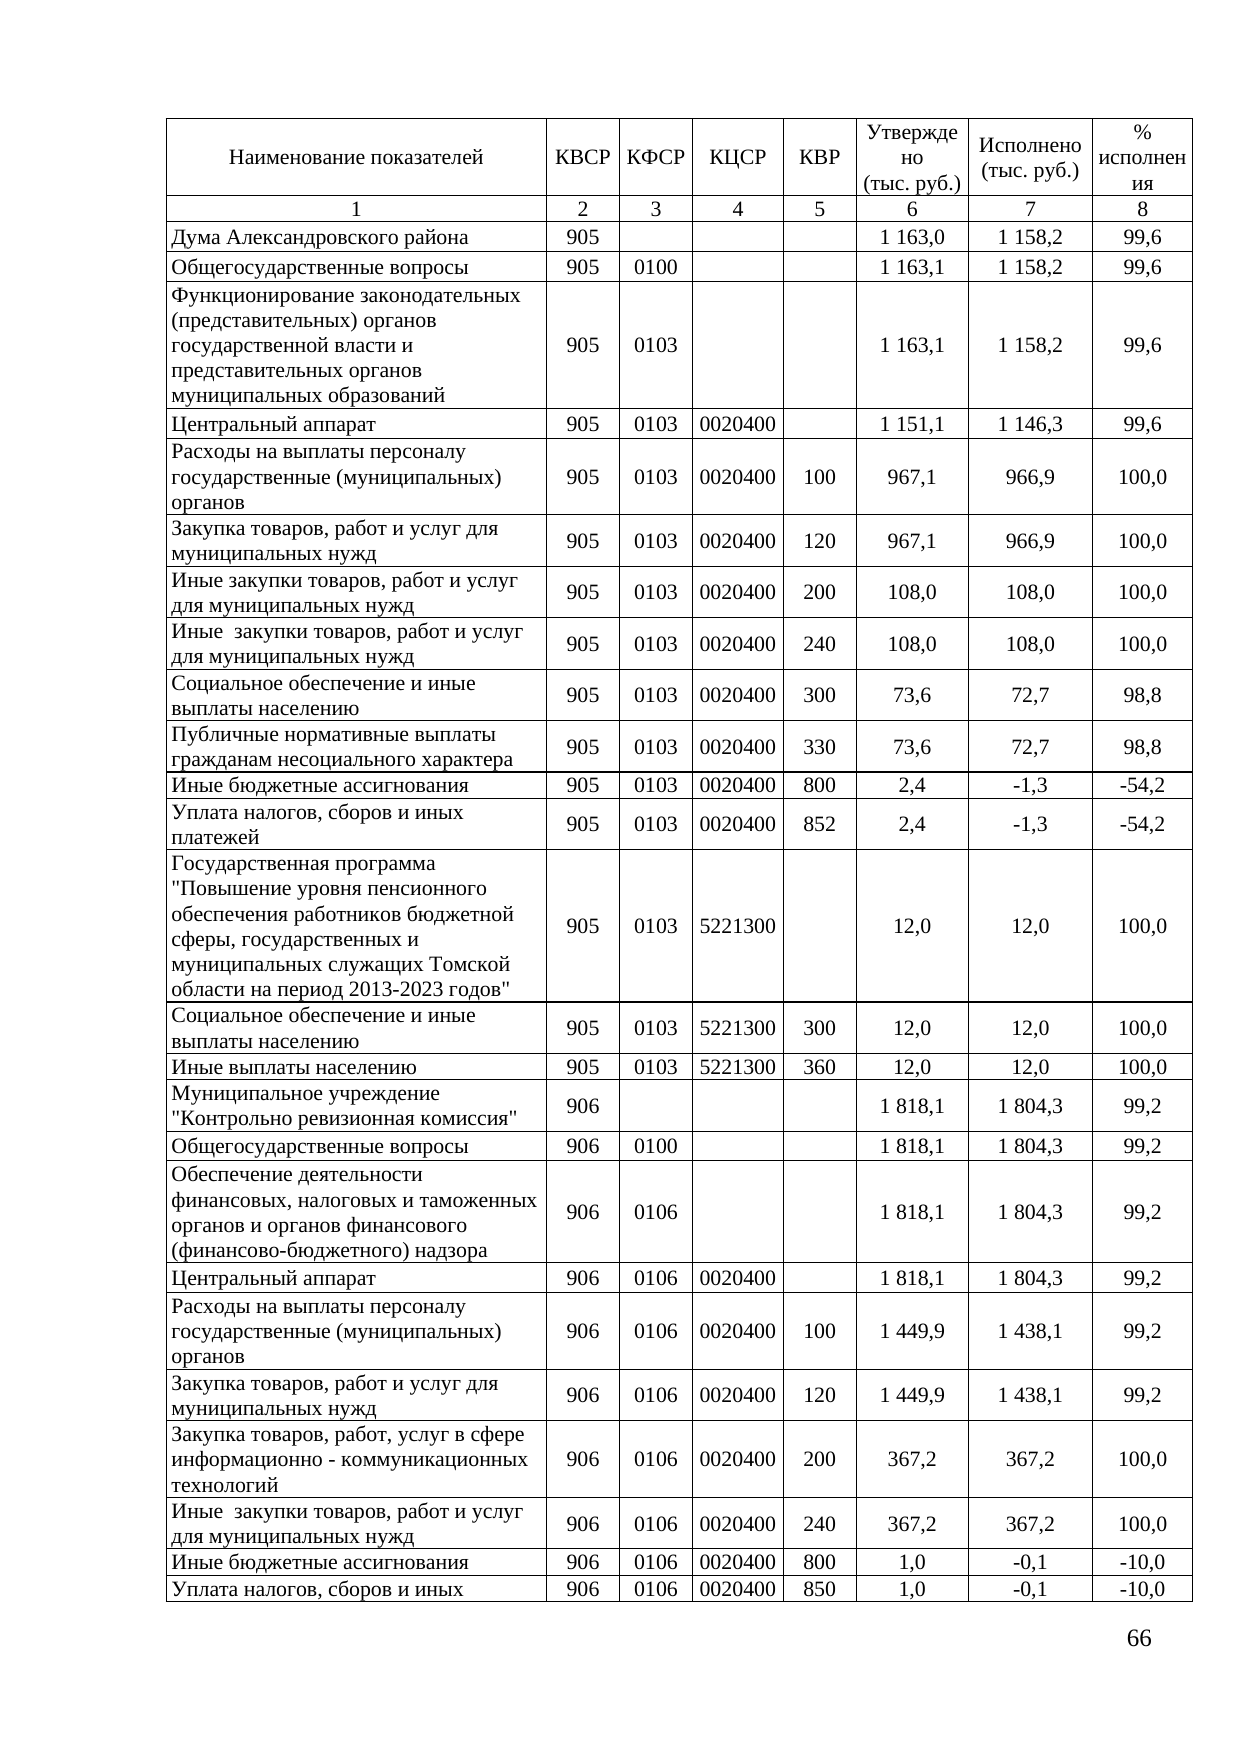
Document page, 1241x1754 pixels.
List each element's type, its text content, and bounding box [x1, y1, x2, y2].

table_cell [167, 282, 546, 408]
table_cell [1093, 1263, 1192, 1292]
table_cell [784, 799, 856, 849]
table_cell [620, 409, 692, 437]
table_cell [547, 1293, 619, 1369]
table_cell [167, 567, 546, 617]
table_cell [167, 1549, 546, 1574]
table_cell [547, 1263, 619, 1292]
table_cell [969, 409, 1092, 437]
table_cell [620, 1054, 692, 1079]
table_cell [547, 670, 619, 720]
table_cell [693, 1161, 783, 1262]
table_cell 5 [784, 196, 856, 221]
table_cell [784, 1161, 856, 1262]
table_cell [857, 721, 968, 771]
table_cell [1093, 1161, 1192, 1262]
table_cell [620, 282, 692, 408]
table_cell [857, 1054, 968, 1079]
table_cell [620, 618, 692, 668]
table_header КЦСР [693, 119, 783, 195]
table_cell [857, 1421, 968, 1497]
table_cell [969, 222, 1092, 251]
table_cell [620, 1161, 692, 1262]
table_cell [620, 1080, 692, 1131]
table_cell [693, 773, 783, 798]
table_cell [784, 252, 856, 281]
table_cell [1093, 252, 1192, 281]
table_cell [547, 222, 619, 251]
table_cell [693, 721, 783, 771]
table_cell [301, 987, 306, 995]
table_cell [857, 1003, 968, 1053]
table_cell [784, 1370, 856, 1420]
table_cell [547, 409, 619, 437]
table_cell 4 [693, 196, 783, 221]
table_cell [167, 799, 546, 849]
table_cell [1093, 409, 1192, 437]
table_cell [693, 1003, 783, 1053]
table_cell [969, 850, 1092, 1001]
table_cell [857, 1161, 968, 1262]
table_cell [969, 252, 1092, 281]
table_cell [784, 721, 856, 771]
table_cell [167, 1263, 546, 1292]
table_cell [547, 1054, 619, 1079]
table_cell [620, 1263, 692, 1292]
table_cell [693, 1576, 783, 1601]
table_cell 8 [1093, 196, 1192, 221]
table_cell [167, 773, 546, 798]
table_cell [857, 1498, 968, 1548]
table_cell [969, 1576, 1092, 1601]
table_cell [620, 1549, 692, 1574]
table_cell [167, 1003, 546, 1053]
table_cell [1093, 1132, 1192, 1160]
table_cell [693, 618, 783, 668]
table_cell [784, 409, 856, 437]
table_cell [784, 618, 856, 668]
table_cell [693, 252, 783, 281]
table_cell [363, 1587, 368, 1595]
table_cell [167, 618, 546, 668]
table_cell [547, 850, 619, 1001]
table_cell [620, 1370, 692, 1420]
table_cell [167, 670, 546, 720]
table_cell 7 [969, 196, 1092, 221]
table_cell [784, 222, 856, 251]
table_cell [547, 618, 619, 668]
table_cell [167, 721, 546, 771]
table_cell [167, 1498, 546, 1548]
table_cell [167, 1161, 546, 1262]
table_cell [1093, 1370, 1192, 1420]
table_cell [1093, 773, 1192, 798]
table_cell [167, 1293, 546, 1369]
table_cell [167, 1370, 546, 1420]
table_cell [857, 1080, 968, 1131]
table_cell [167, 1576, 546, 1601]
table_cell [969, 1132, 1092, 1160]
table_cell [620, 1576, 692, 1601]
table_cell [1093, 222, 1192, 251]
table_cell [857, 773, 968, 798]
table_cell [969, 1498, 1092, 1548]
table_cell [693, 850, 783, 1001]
table_cell 6 [857, 196, 968, 221]
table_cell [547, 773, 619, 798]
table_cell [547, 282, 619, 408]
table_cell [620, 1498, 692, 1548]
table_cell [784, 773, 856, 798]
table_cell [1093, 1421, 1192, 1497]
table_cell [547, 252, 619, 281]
table_cell 1 [167, 196, 546, 221]
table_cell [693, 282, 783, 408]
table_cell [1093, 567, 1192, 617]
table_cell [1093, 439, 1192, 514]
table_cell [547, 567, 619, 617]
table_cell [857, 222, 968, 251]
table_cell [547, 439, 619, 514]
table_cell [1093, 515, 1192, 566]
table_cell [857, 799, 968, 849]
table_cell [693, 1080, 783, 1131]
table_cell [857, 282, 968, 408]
table_header КФСР [620, 119, 692, 195]
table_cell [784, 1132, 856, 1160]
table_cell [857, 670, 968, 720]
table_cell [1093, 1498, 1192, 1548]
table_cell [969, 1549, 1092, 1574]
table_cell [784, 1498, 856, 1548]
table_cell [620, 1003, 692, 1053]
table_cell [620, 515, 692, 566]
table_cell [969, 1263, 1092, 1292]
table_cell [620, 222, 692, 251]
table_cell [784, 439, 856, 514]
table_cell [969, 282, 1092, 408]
table_header Наименование показателей [167, 119, 546, 195]
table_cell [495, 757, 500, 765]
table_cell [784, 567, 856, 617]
table_cell 3 [620, 196, 692, 221]
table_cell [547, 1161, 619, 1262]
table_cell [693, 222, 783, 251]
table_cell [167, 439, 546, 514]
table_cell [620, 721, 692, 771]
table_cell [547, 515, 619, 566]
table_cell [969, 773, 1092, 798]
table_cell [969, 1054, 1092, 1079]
table_header Утверждено (тыс. руб.) [857, 119, 968, 195]
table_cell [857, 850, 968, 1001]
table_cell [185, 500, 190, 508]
table_header Исполнено (тыс. руб.) [969, 119, 1092, 195]
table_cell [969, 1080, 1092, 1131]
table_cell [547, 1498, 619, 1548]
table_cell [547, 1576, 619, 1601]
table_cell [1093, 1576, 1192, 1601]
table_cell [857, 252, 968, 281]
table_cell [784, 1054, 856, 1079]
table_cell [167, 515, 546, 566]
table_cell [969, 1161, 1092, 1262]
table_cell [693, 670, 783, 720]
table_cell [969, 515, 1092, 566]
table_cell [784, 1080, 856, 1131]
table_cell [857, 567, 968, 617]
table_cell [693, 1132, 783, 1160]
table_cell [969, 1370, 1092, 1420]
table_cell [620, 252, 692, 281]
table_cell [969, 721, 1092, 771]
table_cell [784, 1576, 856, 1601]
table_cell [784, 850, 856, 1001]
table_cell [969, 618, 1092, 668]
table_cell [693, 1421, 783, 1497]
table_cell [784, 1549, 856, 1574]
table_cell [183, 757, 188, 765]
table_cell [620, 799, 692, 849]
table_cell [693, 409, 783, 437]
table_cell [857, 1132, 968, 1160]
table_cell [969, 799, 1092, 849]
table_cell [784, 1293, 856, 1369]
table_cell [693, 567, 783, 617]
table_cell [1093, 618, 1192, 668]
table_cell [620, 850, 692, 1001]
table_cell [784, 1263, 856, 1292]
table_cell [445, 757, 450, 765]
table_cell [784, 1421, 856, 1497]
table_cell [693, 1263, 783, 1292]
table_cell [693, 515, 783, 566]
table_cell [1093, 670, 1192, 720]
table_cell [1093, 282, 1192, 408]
table_header КВСР [547, 119, 619, 195]
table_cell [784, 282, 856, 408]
table_cell 2 [547, 196, 619, 221]
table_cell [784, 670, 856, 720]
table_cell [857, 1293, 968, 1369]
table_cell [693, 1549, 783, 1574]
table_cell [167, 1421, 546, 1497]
table_header КВР [784, 119, 856, 195]
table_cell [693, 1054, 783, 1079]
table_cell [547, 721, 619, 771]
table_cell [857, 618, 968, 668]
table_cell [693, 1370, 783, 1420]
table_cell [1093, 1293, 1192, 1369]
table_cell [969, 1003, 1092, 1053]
table_header % исполнения [1093, 119, 1192, 195]
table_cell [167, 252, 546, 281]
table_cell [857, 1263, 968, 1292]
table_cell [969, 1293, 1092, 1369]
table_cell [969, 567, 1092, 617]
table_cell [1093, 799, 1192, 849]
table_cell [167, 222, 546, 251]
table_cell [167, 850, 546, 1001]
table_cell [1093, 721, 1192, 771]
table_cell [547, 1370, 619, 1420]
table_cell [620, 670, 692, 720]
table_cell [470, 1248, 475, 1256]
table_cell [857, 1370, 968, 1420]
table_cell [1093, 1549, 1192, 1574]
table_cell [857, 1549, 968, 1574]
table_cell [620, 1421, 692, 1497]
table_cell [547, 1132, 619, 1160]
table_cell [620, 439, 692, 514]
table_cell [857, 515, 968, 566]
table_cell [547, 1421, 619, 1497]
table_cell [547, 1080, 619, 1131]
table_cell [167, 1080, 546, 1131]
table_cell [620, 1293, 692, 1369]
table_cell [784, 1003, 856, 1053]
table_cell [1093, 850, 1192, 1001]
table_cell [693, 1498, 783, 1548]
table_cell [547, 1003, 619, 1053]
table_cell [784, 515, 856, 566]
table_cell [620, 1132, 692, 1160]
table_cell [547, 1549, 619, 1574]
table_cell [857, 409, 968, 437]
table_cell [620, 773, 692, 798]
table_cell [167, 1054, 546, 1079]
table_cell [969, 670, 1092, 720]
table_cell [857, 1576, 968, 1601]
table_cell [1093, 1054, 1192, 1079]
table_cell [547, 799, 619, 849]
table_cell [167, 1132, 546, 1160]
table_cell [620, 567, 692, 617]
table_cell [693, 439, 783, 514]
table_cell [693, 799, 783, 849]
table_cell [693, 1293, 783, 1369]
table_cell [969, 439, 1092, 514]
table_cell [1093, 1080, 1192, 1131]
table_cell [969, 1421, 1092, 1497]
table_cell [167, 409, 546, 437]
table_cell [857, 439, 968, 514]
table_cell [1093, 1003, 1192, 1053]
